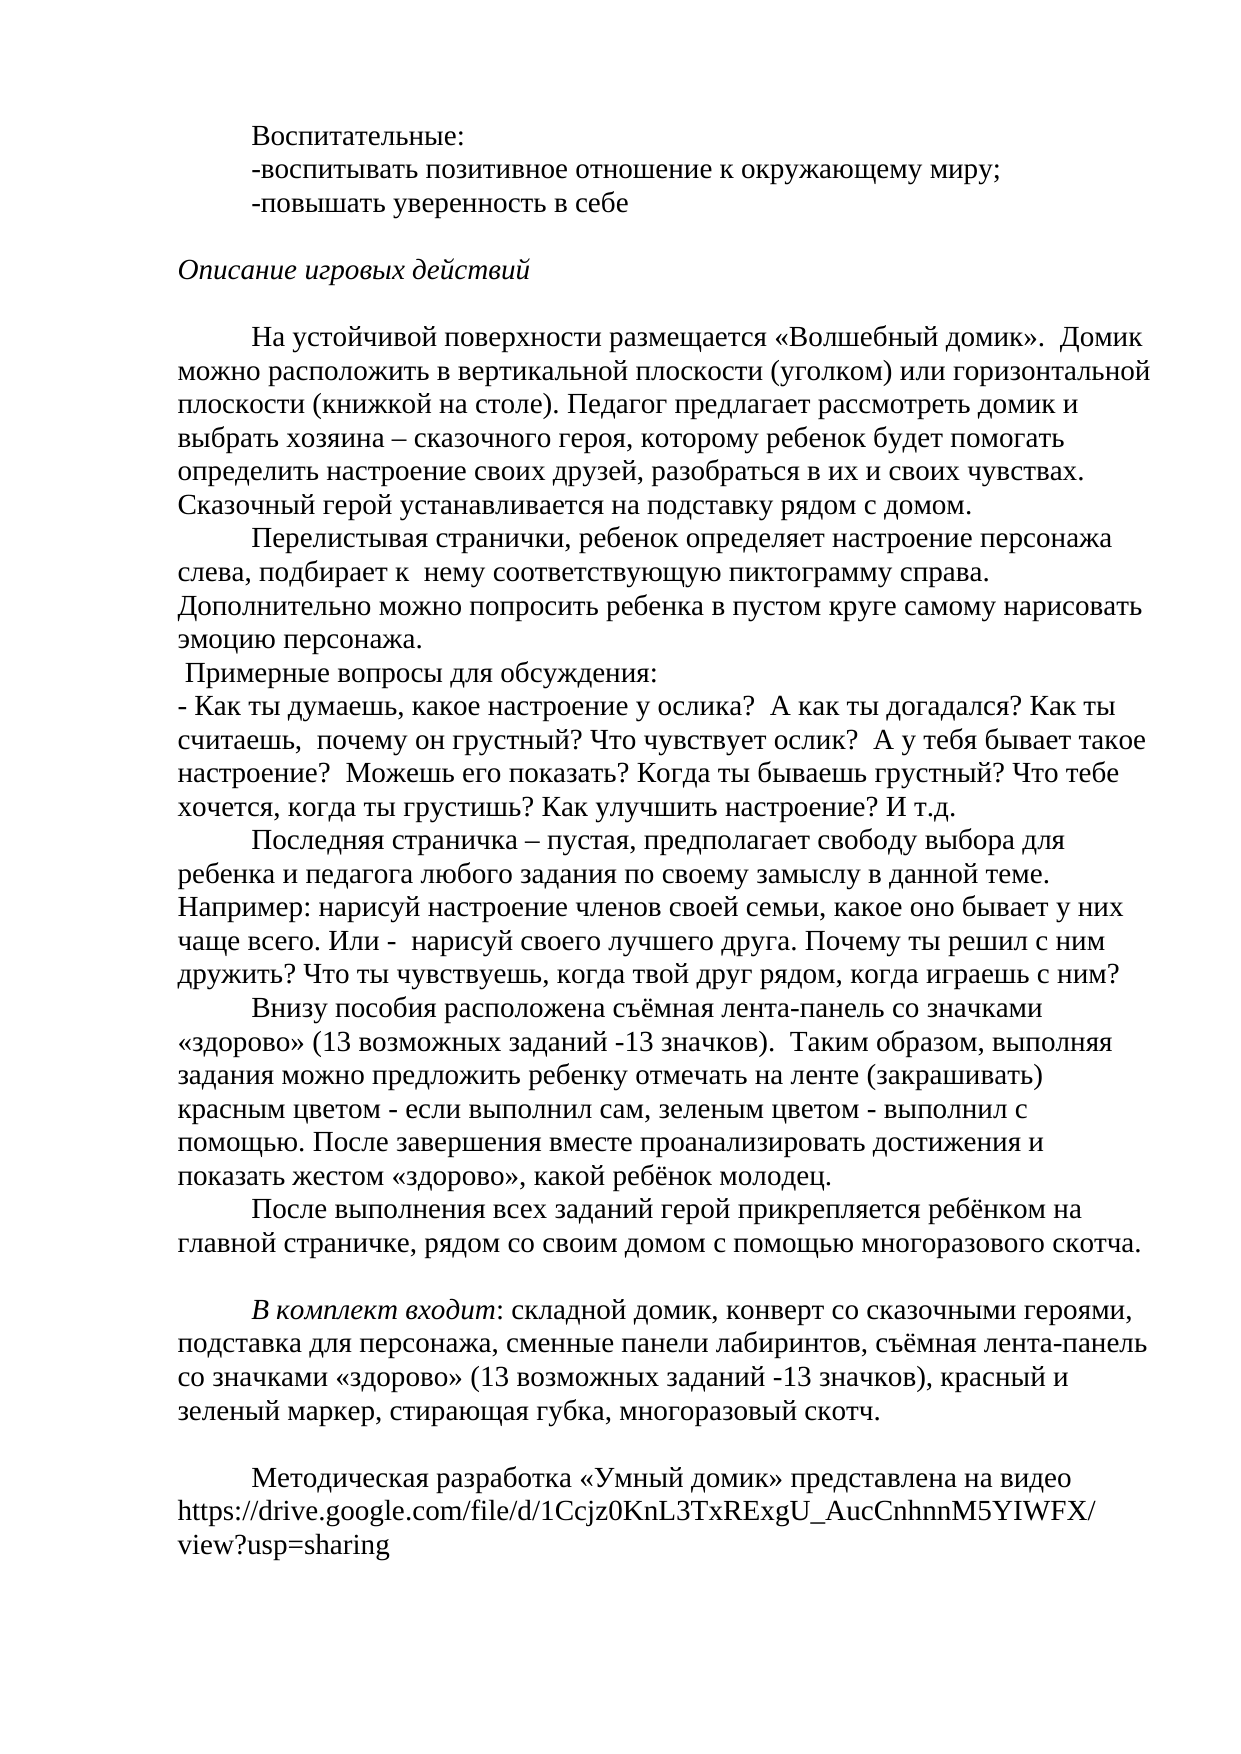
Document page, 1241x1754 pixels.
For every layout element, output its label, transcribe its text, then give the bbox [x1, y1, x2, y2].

text После выполнения всех заданий герой прикрепляется ребёнком на главной страничке, рядом со своим домом с помощью многоразового скотча. [177, 1191, 1152, 1258]
text Дополнительно можно попросить ребенка в пустом круге самому нарисовать эмоцию персонажа. [177, 588, 1152, 655]
text -повышать уверенность в себе [177, 185, 1152, 219]
text Примерные вопросы для обсуждения: [177, 655, 1152, 688]
text Последняя страничка – пустая, предполагает свободу выбора для ребенка и педагога любого задания по своему замыслу в данной теме. Например: нарисуй настроение членов своей семьи, какое оно бывает у них чаще всего. Или - нарисуй своего лучшего друга. Почему ты решил с ним дружить? Что ты чувствуешь, когда твой друг рядом, когда играешь с ним? [177, 822, 1152, 990]
text Воспитательные: [177, 118, 1152, 152]
text На устойчивой поверхности размещается «Волшебный домик». Домик можно расположить в вертикальной плоскости (уголком) или горизонтальной плоскости (книжкой на столе). Педагог предлагает рассмотреть домик и выбрать хозяина – сказочного героя, которому ребенок будет помогать определить настроение своих друзей, разобраться в их и своих чувствах. Сказочный герой устанавливается на подставку рядом с домом. [177, 319, 1152, 521]
text В комплект входит: складной домик, конверт со сказочными героями, подставка для персонажа, сменные панели лабиринтов, съёмная лента-панель со значками «здорово» (13 возможных заданий -13 значков), красный и зеленый маркер, стирающая губка, многоразовый скотч. [177, 1292, 1152, 1426]
text Описание игровых действий [177, 252, 1152, 286]
text Внизу пособия расположена съёмная лента-панель со значками «здорово» (13 возможных заданий -13 значков). Таким образом, выполняя задания можно предложить ребенку отмечать на ленте (закрашивать) красным цветом - если выполнил сам, зеленым цветом - выполнил с помощью. После завершения вместе проанализировать достижения и показать жестом «здорово», какой ребёнок молодец. [177, 990, 1152, 1191]
text - Как ты думаешь, какое настроение у ослика? А как ты догадался? Как ты считаешь, почему он грустный? Что чувствует ослик? А у тебя бывает такое настроение? Можешь его показать? Когда ты бываешь грустный? Что тебе хочется, когда ты грустишь? Как улучшить настроение? И т.д. [177, 688, 1152, 822]
text Перелистывая странички, ребенок определяет настроение персонажа слева, подбирает к нему соответствующую пиктограмму справа. [177, 521, 1152, 588]
text Методическая разработка «Умный домик» представлена на видео https://drive.google.com/file/d/1Ccjz0KnL3TxRExgU_AucCnhnnM5YIWFX/view?usp=sharing [177, 1460, 1152, 1560]
text -воспитывать позитивное отношение к окружающему миру; [177, 152, 1152, 185]
